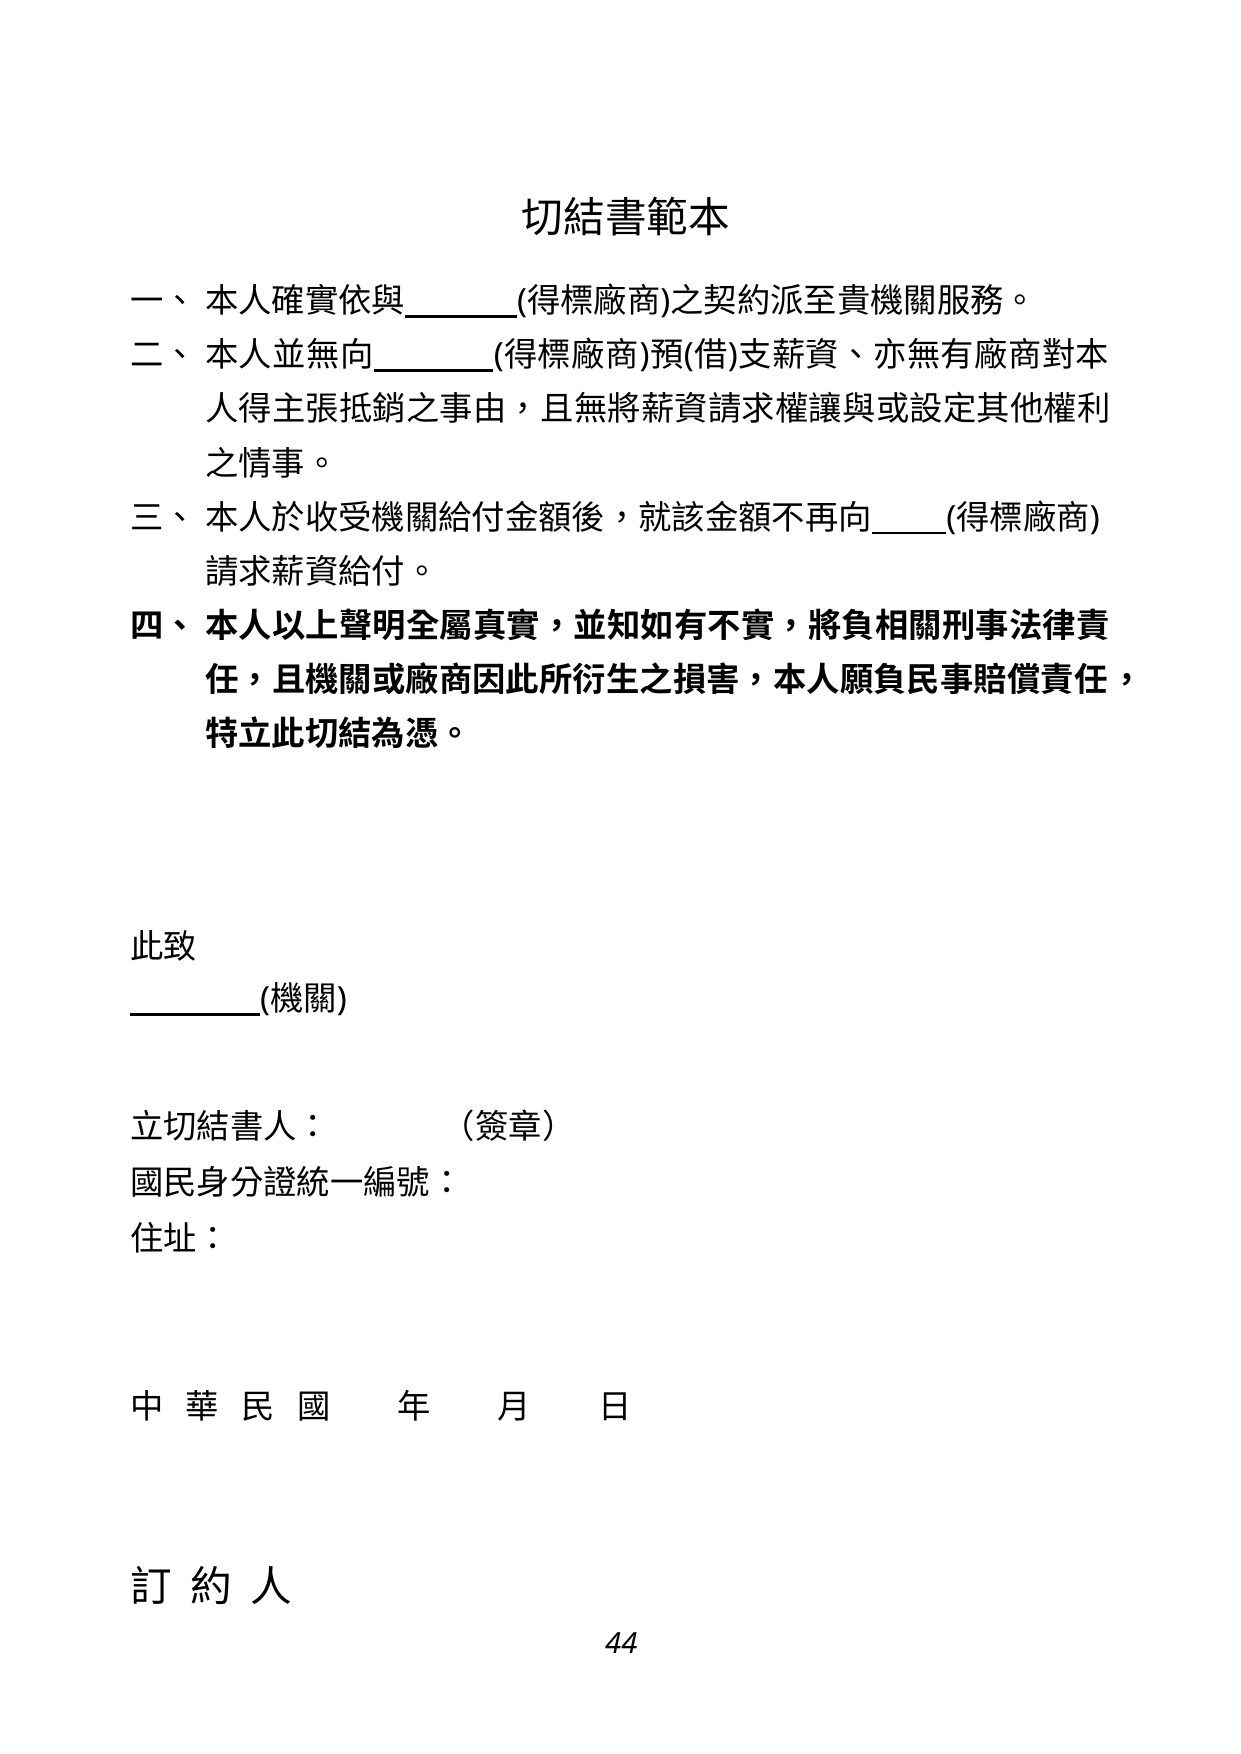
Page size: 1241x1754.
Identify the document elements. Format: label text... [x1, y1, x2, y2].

list 本人於收受機關給付金額後，就該金額不再向 (得標廠商)請求薪資給付。 [130, 486, 1110, 594]
list 本人確實依與 (得標廠商)之契約派至貴機關服務。 [130, 269, 1110, 323]
text 國民身分證統一編號： [130, 1148, 1110, 1204]
text 立切結書人： （簽章） [130, 1092, 1110, 1148]
list 本人並無向 (得標廠商)預(借)支薪資、亦無有廠商對本人得主張抵銷之事由，且無將薪資請求權讓與或設定其他權利之情事。 [130, 323, 1110, 486]
text 住址： [130, 1204, 1110, 1260]
text (機關) [130, 969, 1110, 1021]
text 切結書範本 [130, 184, 1110, 244]
text 此致 [130, 917, 1110, 969]
list 本人以上聲明全屬真實，並知如有不實，將負相關刑事法律責任，且機關或廠商因此所衍生之損害，本人願負民事賠償責任，特立此切結為憑。 [130, 594, 1110, 757]
text 中 華 民 國 年 月 日 [130, 1379, 1110, 1428]
text 訂 約 人 [130, 1565, 1110, 1611]
